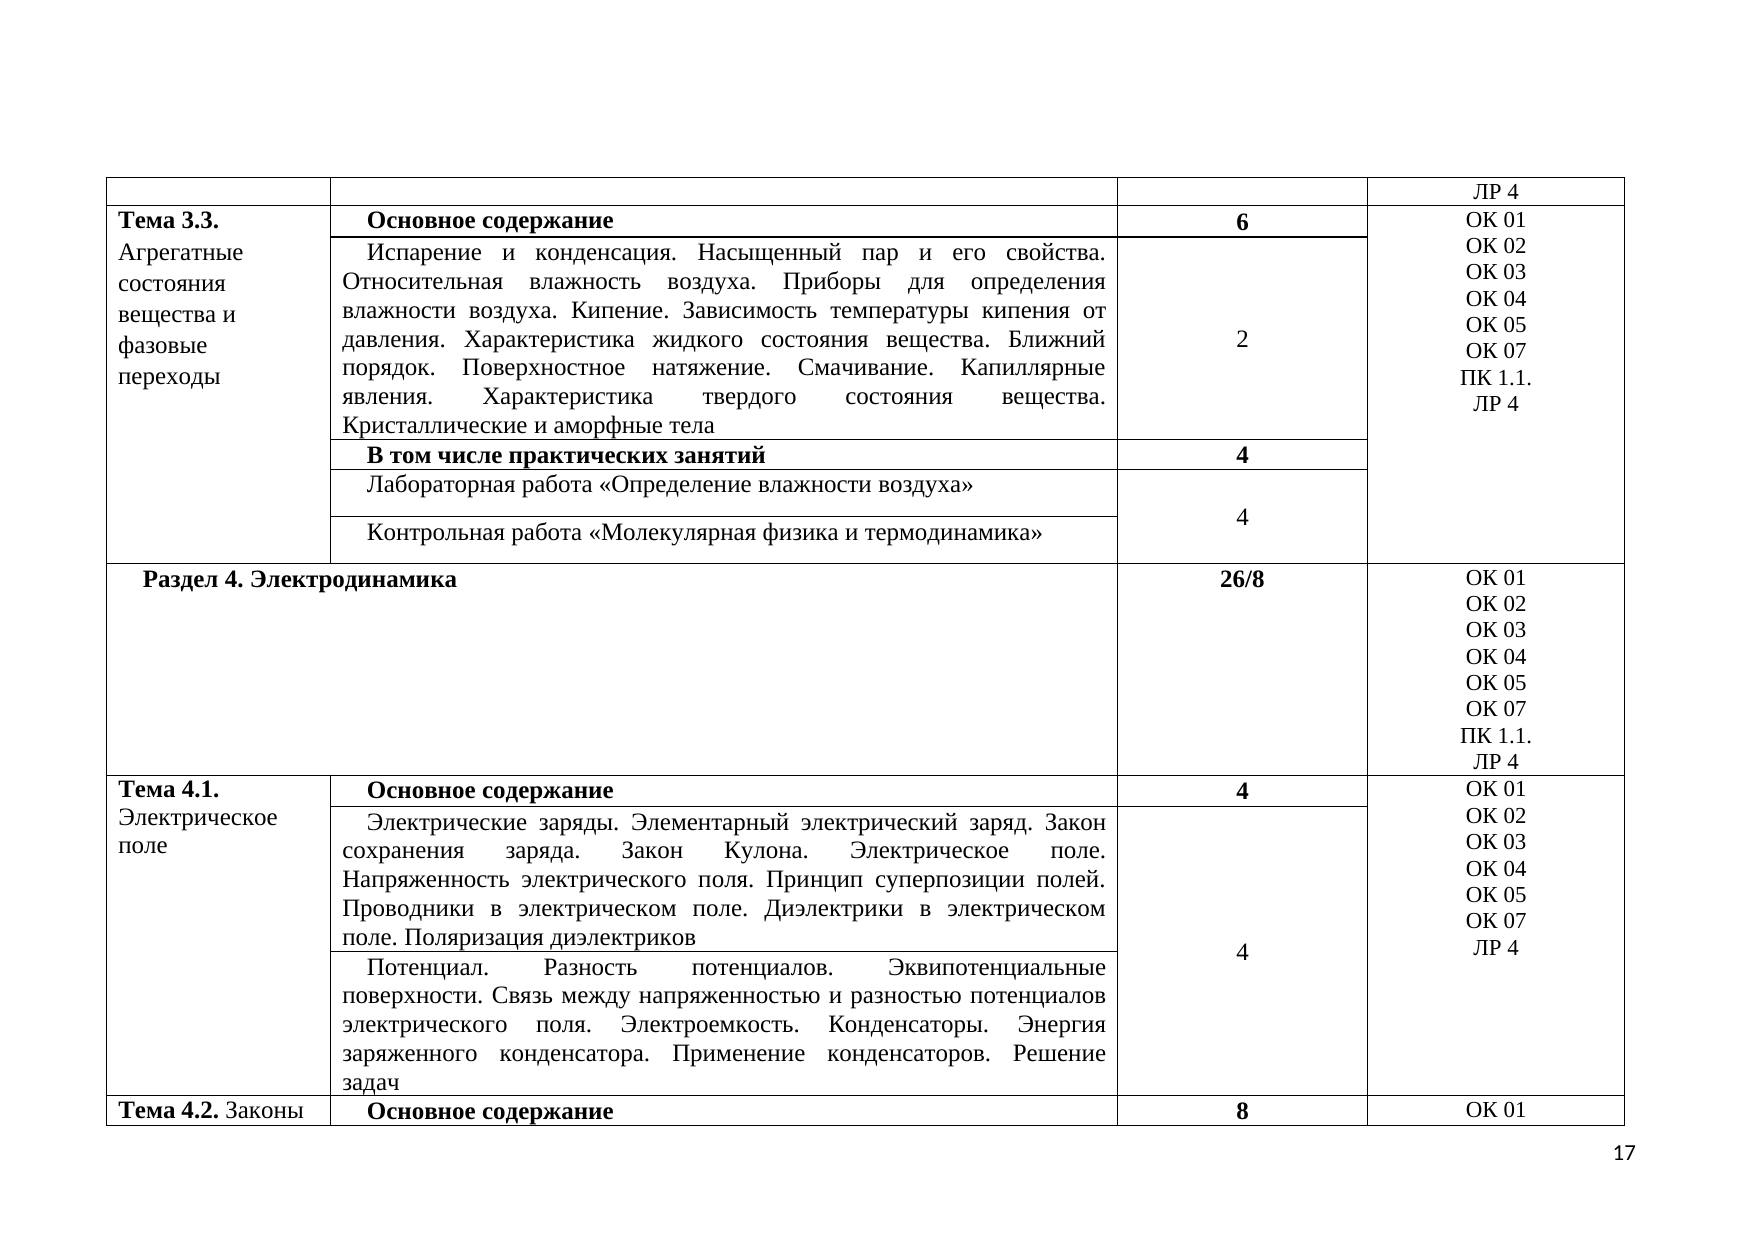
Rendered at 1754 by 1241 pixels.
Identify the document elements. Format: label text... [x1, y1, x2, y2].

table_cell ОК 01 ОК 02 ОК 03 ОК 04 ОК 05 ОК 07 ПК 1.1. ЛР 4 [1368, 206, 1624, 563]
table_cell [107, 1096, 330, 1125]
table_cell ОК 01 ОК 02 ОК 03 ОК 04 ОК 05 ОК 07 ПК 1.1. ЛР 4 [1368, 564, 1624, 774]
table_cell Потенциал. Разность потенциалов. Эквипотенциальные поверхности. Связь между напряженностью и разностью потенциалов электрического поля. Электроемкость. Конденсаторы. Энергия заряженного конденсатора. Применение конденсаторов. Решение задач [331, 952, 1117, 1095]
table_cell Раздел 4. Электродинамика [107, 564, 1117, 774]
table_cell Контрольная работа «Молекулярная физика и термодинамика» [331, 517, 1117, 563]
table_cell Тема 3.3. Агрегатные состояния вещества и фазовые переходы [107, 206, 330, 563]
table_cell Электрические заряды. Элементарный электрический заряд. Закон сохранения заряда. Закон Кулона. Электрическое поле. Напряженность электрического поля. Принцип суперпозиции полей. Проводники в электрическом поле. Диэлектрики в электрическом поле. Поляризация диэлектриков [331, 807, 1117, 951]
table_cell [331, 178, 1117, 204]
table_cell 6 [1118, 206, 1367, 236]
table_cell Лабораторная работа «Определение влажности воздуха» [331, 470, 1117, 516]
table_cell 2 [1118, 238, 1367, 439]
table_cell 4 [1118, 776, 1367, 806]
table_cell 8 [1118, 1096, 1367, 1125]
table_cell Испарение и конденсация. Насыщенный пар и его свойства. Относительная влажность воздуха. Приборы для определения влажности воздуха. Кипение. Зависимость температуры кипения от давления. Характеристика жидкого состояния вещества. Ближний порядок. Поверхностное натяжение. Смачивание. Капиллярные явления. Характеристика твердого состояния вещества. Кристаллические и аморфные тела [331, 238, 1117, 439]
table_cell В том числе практических занятий [331, 440, 1117, 468]
table_cell 4 [1118, 440, 1367, 468]
table_cell 26/8 [1118, 564, 1367, 774]
table_cell 4 [1118, 470, 1367, 563]
table_cell 2 [1118, 178, 1367, 204]
table_cell Основное содержание [331, 206, 1117, 236]
table_cell ОК 01 ОК 02 ОК 03 ОК 04 ОК 05 ОК 07 ЛР 4 [1368, 776, 1624, 1095]
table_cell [1368, 1096, 1624, 1125]
table_cell 4 [1118, 807, 1367, 1095]
table_cell Основное содержание [331, 776, 1117, 806]
table_cell Тема 4.1. Электрическое поле [107, 776, 330, 1095]
table_cell Основное содержание [331, 1096, 1117, 1125]
